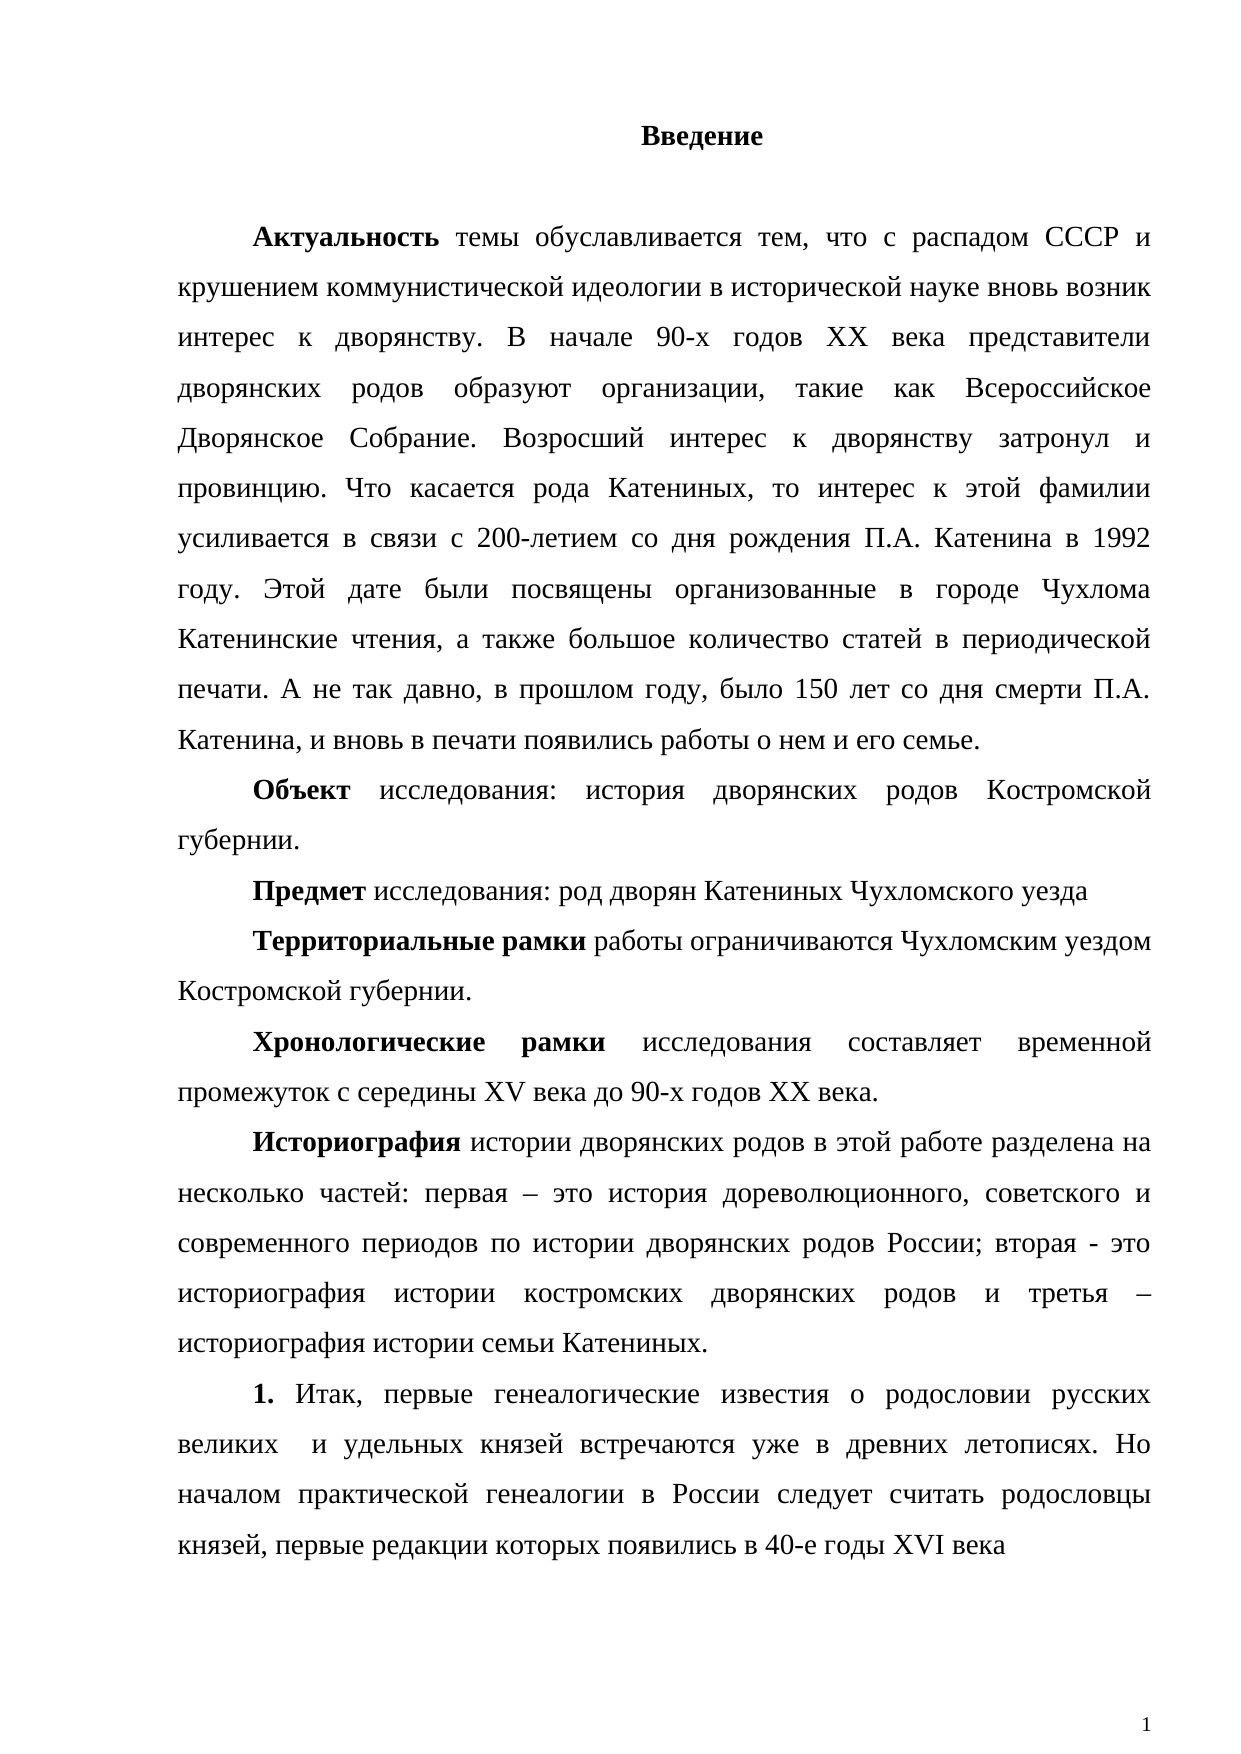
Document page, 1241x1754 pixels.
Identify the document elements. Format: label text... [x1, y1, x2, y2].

text Территориальные рамки работы ограничиваются Чухломским уездом Костромской губернии. [177, 923, 1152, 1007]
text 1. Итак, первые генеалогические известия о родословии русских великих и удельных князей встречаются уже в древних летописях. Но началом практической генеалогии в России следует считать родословцы князей, первые редакции которых появились в 40-е годы XVI века [177, 1376, 1152, 1560]
list Введение [177, 118, 1152, 152]
text Хронологические рамки исследования составляет временной промежуток с середины XV века до 90-х годов ХХ века. [177, 1024, 1152, 1108]
text Актуальность темы обуславливается тем, что с распадом СССР и крушением коммунистической идеологии в исторической науке вновь возник интерес к дворянству. В начале 90-х годов ХХ века представители дворянских родов образуют организации, такие как Всероссийское Дворянское Собрание. Возросший интерес к дворянству затронул и провинцию. Что касается рода Катениных, то интерес к этой фамилии усиливается в связи с 200-летием со дня рождения П.А. Катенина в 1992 году. Этой дате были посвящены организованные в городе Чухлома Катенинские чтения, а также большое количество статей в периодической печати. А не так давно, в прошлом году, было 150 лет со дня смерти П.А. Катенина, и вновь в печати появились работы о нем и его семье. [177, 219, 1152, 755]
text Объект исследования: история дворянских родов Костромской губернии. [177, 772, 1152, 856]
text Историография истории дворянских родов в этой работе разделена на несколько частей: первая – это история дореволюционного, советского и современного периодов по истории дворянских родов России; вторая - это историография истории костромских дворянских родов и третья – историография истории семьи Катениных. [177, 1124, 1152, 1359]
text Предмет исследования: род дворян Катениных Чухломского уезда [177, 873, 1152, 906]
